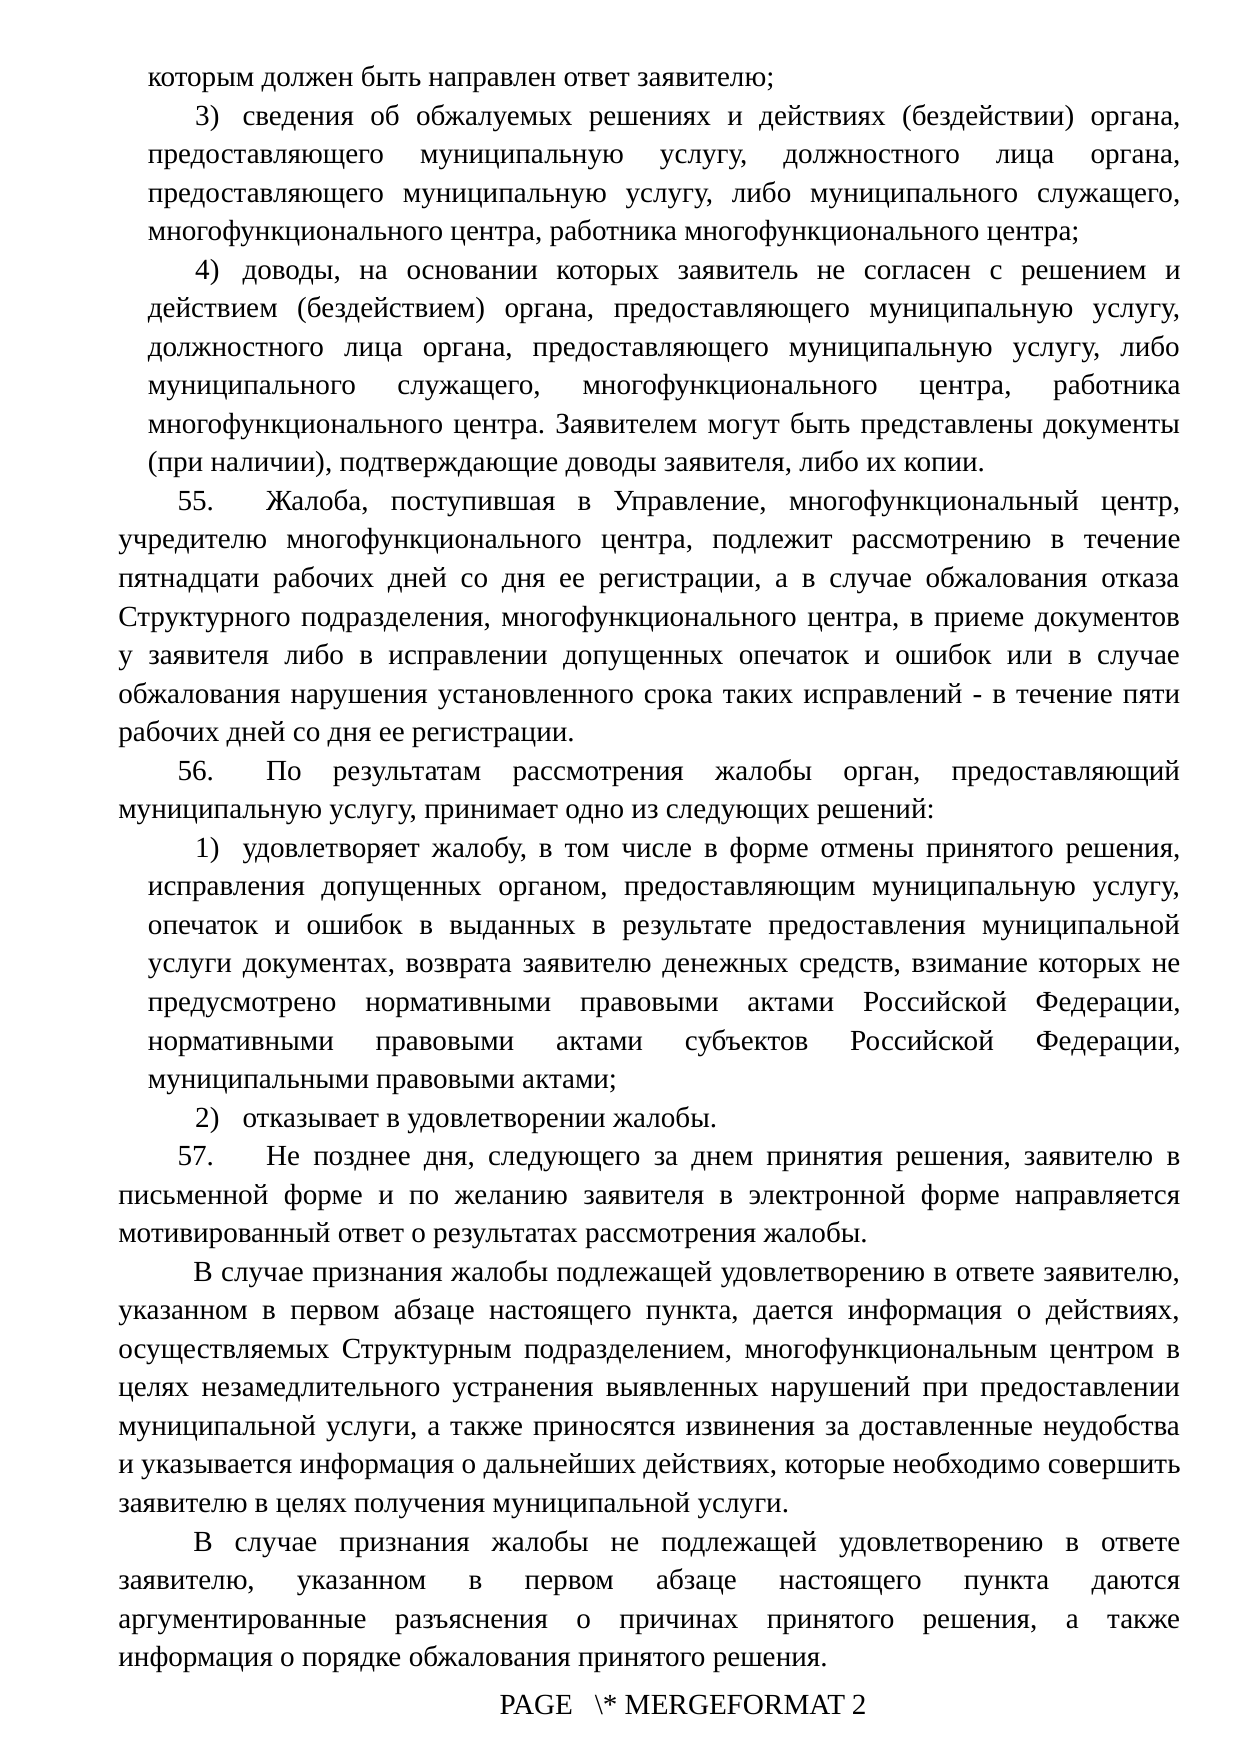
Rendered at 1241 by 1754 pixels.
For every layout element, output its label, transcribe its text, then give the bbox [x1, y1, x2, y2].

text В случае признания жалобы подлежащей удовлетворению в ответе заявителю, указанном в первом абзаце настоящего пункта, дается информация о действиях, осуществляемых Структурным подразделением, многофункциональным центром в целях незамедлительного устранения выявленных нарушений при предоставлении муниципальной услуги, а также приносятся извинения за доставленные неудобства и указывается информация о дальнейших действиях, которые необходимо совершить заявителю в целях получения муниципальной услуги. [118, 1254, 1181, 1519]
list доводы, на основании которых заявитель не согласен с решением и действием (бездействием) органа, предоставляющего муниципальную услугу, должностного лица органа, предоставляющего муниципальную услугу, либо муниципального служащего, многофункционального центра, работника многофункционального центра. Заявителем могут быть представлены документы (при наличии), подтверждающие доводы заявителя, либо их копии. [148, 252, 1181, 478]
list Жалоба, поступившая в Управление, многофункциональный центр, учредителю многофункционального центра, подлежит рассмотрению в течение пятнадцати рабочих дней со дня ее регистрации, а в случае обжалования отказа Структурного подразделения, многофункционального центра, в приеме документов у заявителя либо в исправлении допущенных опечаток и ошибок или в случае обжалования нарушения установленного срока таких исправлений - в течение пяти рабочих дней со дня ее регистрации. [118, 483, 1181, 748]
list Не позднее дня, следующего за днем принятия решения, заявителю в письменной форме и по желанию заявителя в электронной форме направляется мотивированный ответ о результатах рассмотрения жалобы. [118, 1138, 1181, 1249]
list отказывает в удовлетворении жалобы. [148, 1100, 1181, 1133]
list По результатам рассмотрения жалобы орган, предоставляющий муниципальную услугу, принимает одно из следующих решений: [118, 753, 1181, 825]
list сведения об обжалуемых решениях и действиях (бездействии) органа, предоставляющего муниципальную услугу, должностного лица органа, предоставляющего муниципальную услугу, либо муниципального служащего, многофункционального центра, работника многофункционального центра; [148, 98, 1181, 247]
text В случае признания жалобы не подлежащей удовлетворению в ответе заявителю, указанном в первом абзаце настоящего пункта даются аргументированные разъяснения о причинах принятого решения, а также информация о порядке обжалования принятого решения. [118, 1524, 1181, 1673]
list удовлетворяет жалобу, в том числе в форме отмены принятого решения, исправления допущенных органом, предоставляющим муниципальную услугу, опечаток и ошибок в выданных в результате предоставления муниципальной услуги документах, возврата заявителю денежных средств, взимание которых не предусмотрено нормативными правовыми актами Российской Федерации, нормативными правовыми актами субъектов Российской Федерации, муниципальными правовыми актами; [148, 830, 1181, 1095]
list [148, 59, 1181, 93]
